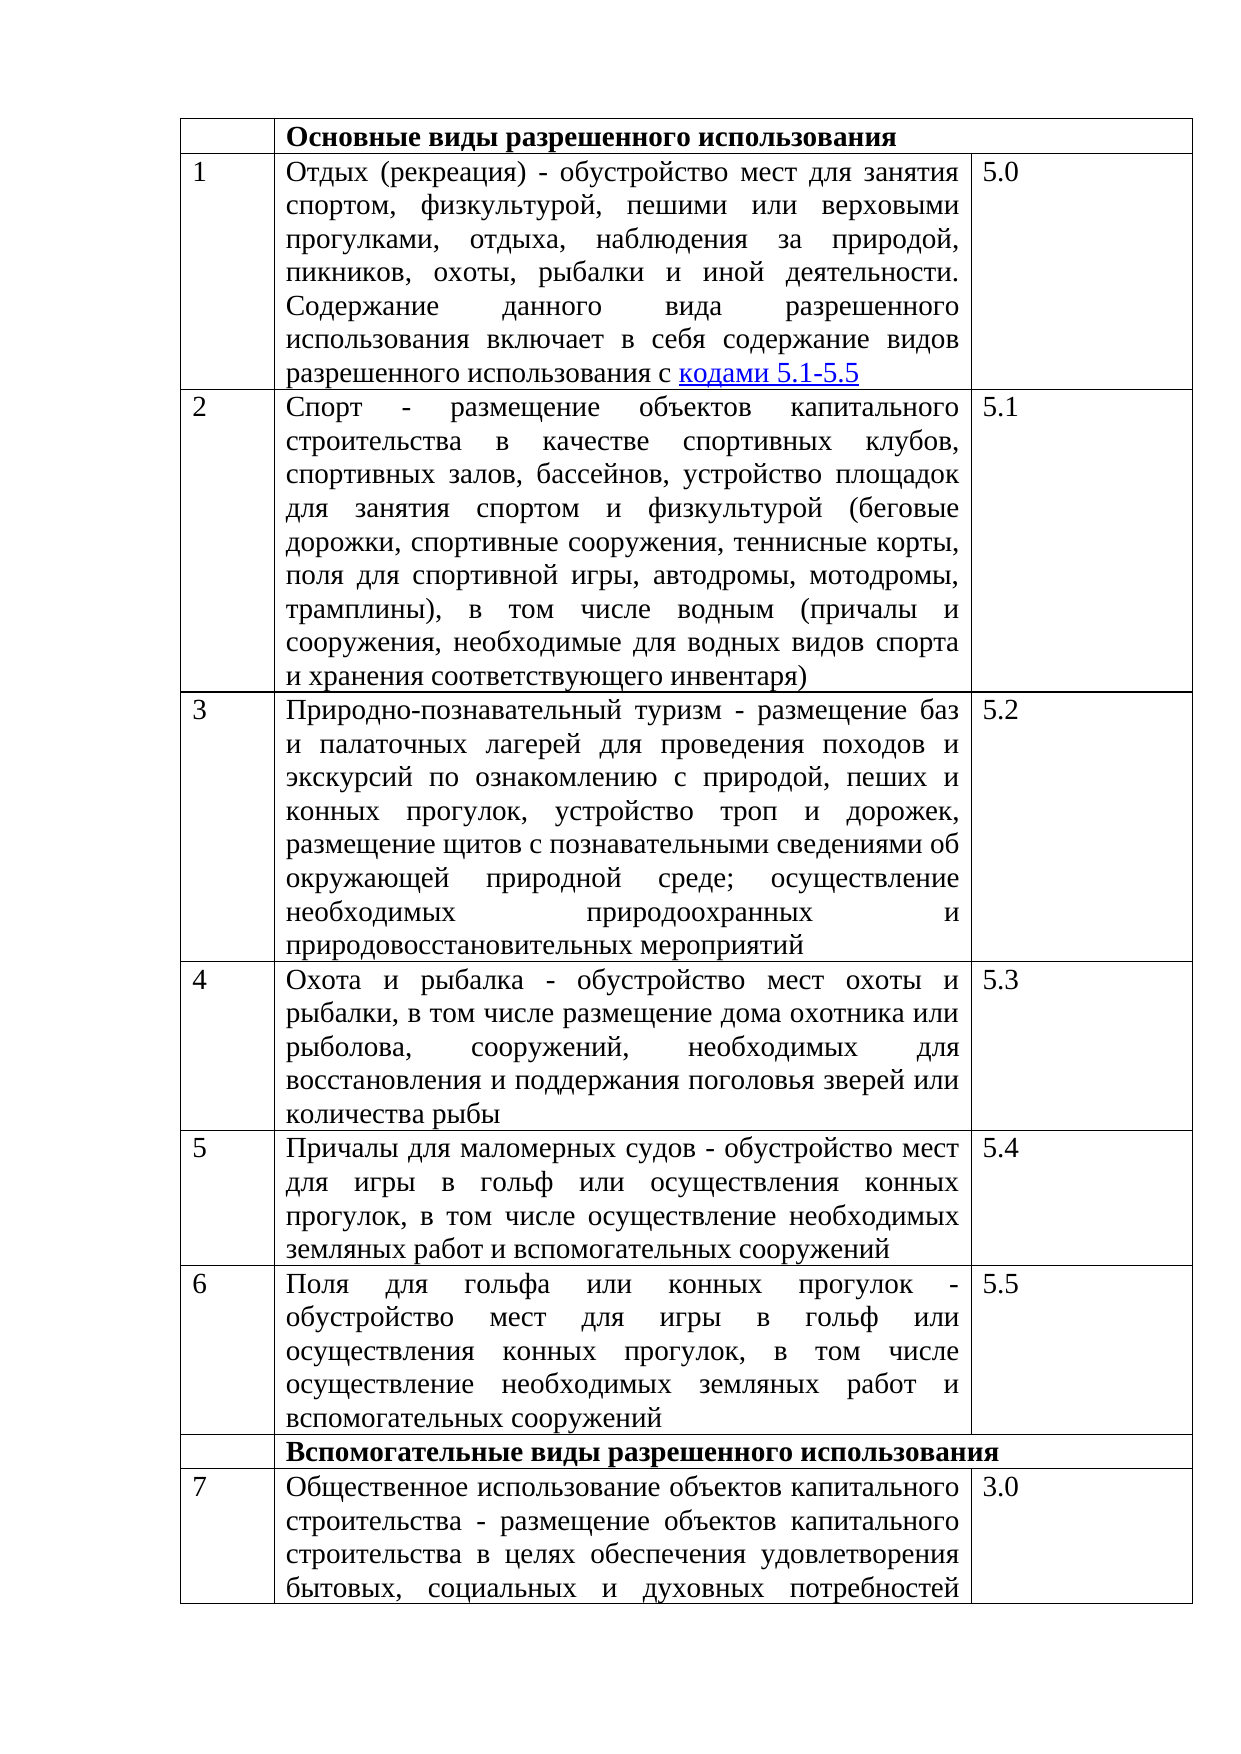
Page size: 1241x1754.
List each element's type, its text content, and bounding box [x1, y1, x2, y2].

table_cell 5 [181, 1131, 274, 1265]
table_cell Природно-познавательный туризм - размещение баз и палаточных лагерей для проведения походов и экскурсий по ознакомлению с природой, пеших и конных прогулок, устройство троп и дорожек, размещение щитов с познавательными сведениями об окружающей природной среде; осуществление необходимых природоохранных и природовосстановительных мероприятий [275, 693, 971, 961]
table_cell 5.5 [972, 1266, 1192, 1433]
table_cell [275, 1469, 971, 1603]
table_cell [181, 1435, 274, 1468]
table_cell 5.3 [972, 962, 1192, 1129]
table_cell Причалы для маломерных судов - обустройство мест для игры в гольф или осуществления конных прогулок, в том числе осуществление необходимых земляных работ и вспомогательных сооружений [275, 1131, 971, 1265]
table_cell 5.0 [972, 154, 1192, 388]
table_cell Поля для гольфа или конных прогулок - обустройство мест для игры в гольф или осуществления конных прогулок, в том числе осуществление необходимых земляных работ и вспомогательных сооружений [275, 1266, 971, 1433]
table_cell Вспомогательные виды разрешенного использования [275, 1435, 1192, 1468]
table_cell 3 [181, 693, 274, 961]
table_cell 5.1 [972, 390, 1192, 691]
table_cell 7 [181, 1469, 274, 1603]
table_cell 3.0 [972, 1469, 1192, 1603]
table_cell 2 [181, 390, 274, 691]
table_cell Спорт - размещение объектов капитального строительства в качестве спортивных клубов, спортивных залов, бассейнов, устройство площадок для занятия спортом и физкультурой (беговые дорожки, спортивные сооружения, теннисные корты, поля для спортивной игры, автодромы, мотодромы, трамплины), в том числе водным (причалы и сооружения, необходимые для водных видов спорта и хранения соответствующего инвентаря) [275, 390, 971, 691]
table_cell 6 [181, 1266, 274, 1433]
table_cell 5.4 [972, 1131, 1192, 1265]
table_cell Отдых (рекреация) - обустройство мест для занятия спортом, физкультурой, пешими или верховыми прогулками, отдыха, наблюдения за природой, пикников, охоты, рыбалки и иной деятельности. Содержание данного вида разрешенного использования включает в себя содержание видов разрешенного использования с кодами 5.1-5.5 [275, 154, 971, 388]
table_cell 4 [181, 962, 274, 1129]
table_cell 5.2 [972, 693, 1192, 961]
table_cell Основные виды разрешенного использования [275, 119, 1192, 153]
table_cell Охота и рыбалка - обустройство мест охоты и рыбалки, в том числе размещение дома охотника или рыболова, сооружений, необходимых для восстановления и поддержания поголовья зверей или количества рыбы [275, 962, 971, 1129]
table_cell 1 [181, 154, 274, 388]
table_cell [181, 119, 274, 153]
